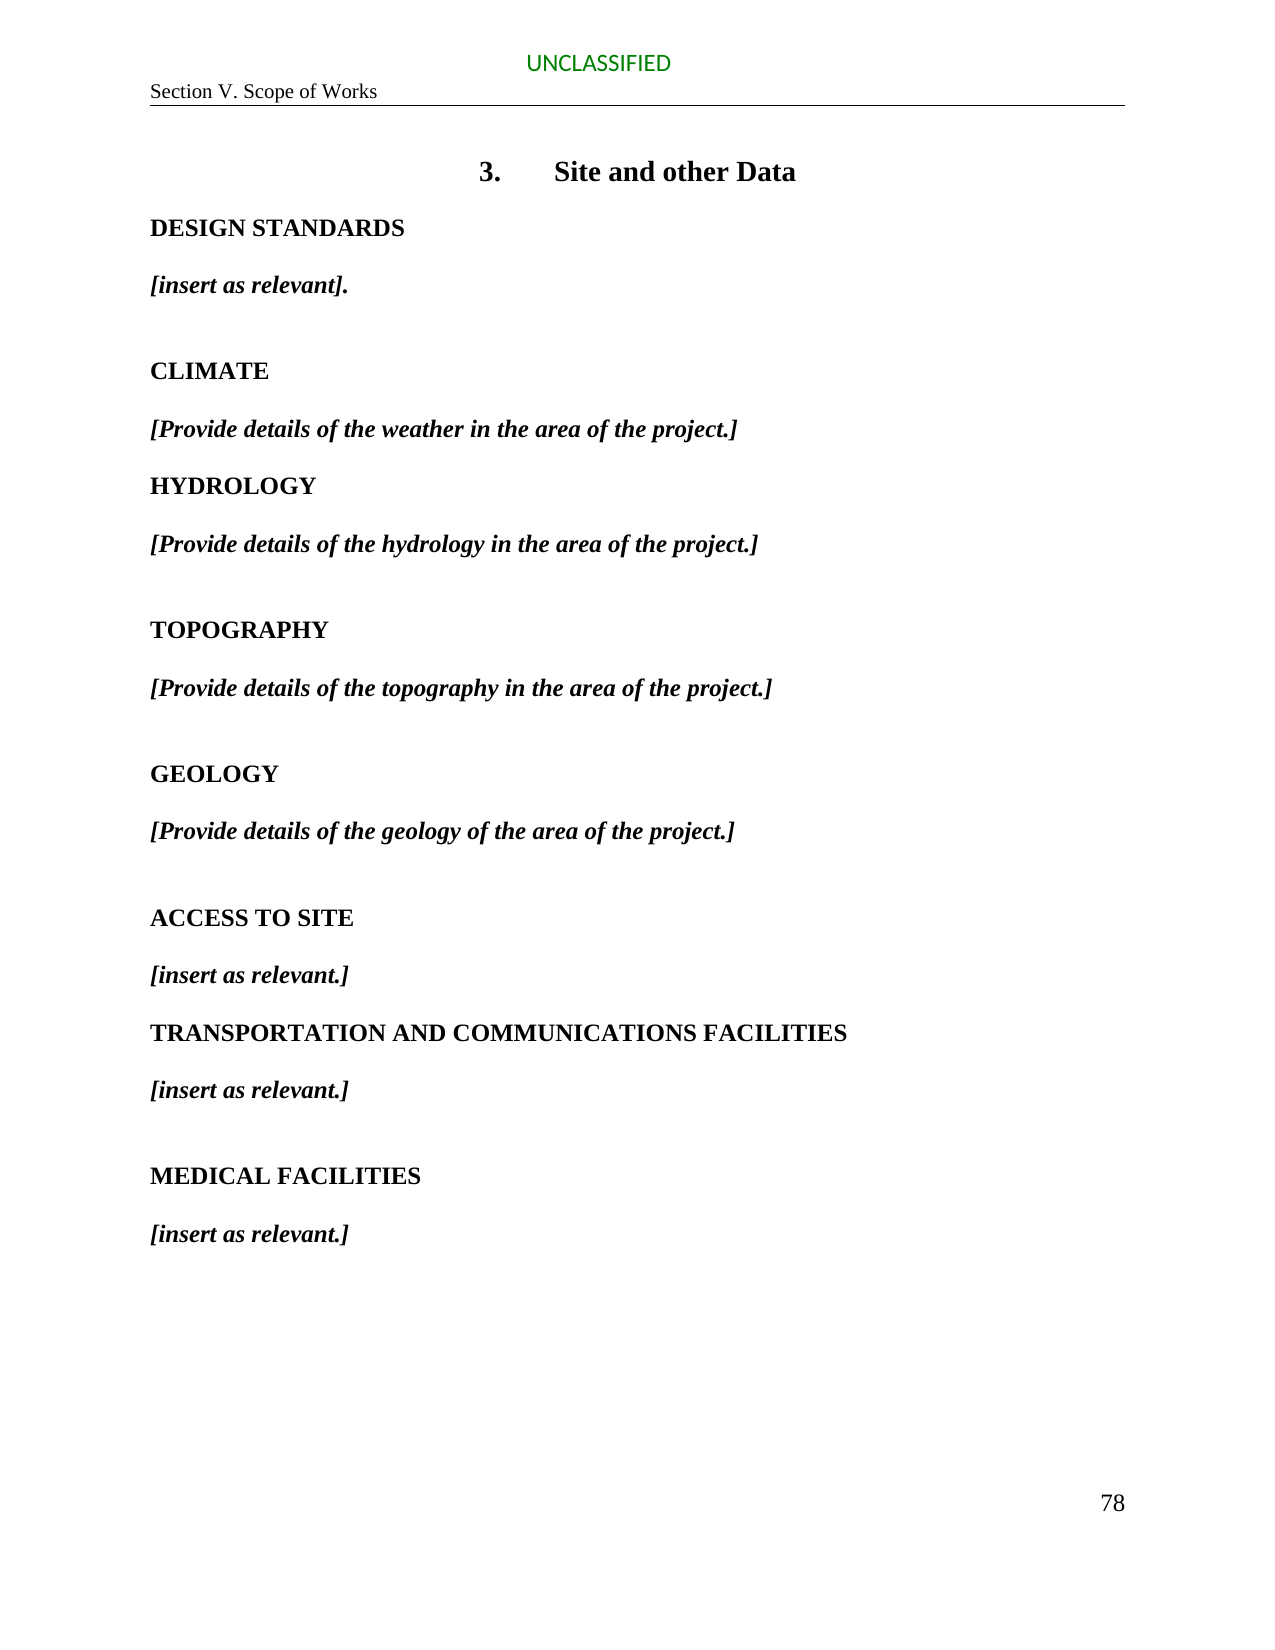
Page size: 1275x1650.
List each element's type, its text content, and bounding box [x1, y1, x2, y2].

text [Provide details of the weather in the area of the project.] [150, 414, 1125, 443]
text [Provide details of the topography in the area of the project.] [150, 673, 1125, 701]
text TOPOGRAPHY [150, 615, 1125, 644]
text TRANSPORTATION AND COMMUNICATIONS FACILITIES [150, 1018, 1125, 1046]
text GEOLOGY [150, 759, 1125, 788]
text MEDICAL FACILITIES [150, 1161, 1125, 1190]
text HYDROLOGY [150, 471, 1125, 500]
text [Provide details of the hydrology in the area of the project.] [150, 529, 1125, 558]
text [insert as relevant]. [150, 270, 1125, 299]
text [Provide details of the geology of the area of the project.] [150, 816, 1125, 845]
text [insert as relevant.] [150, 1219, 1125, 1248]
text CLIMATE [150, 356, 1125, 385]
text [insert as relevant.] [150, 960, 1125, 989]
text 3. Site and other Data [150, 154, 1125, 188]
text DESIGN STANDARDS [150, 213, 1125, 241]
text [insert as relevant.] [150, 1075, 1125, 1104]
text ACCESS TO SITE [150, 903, 1125, 931]
